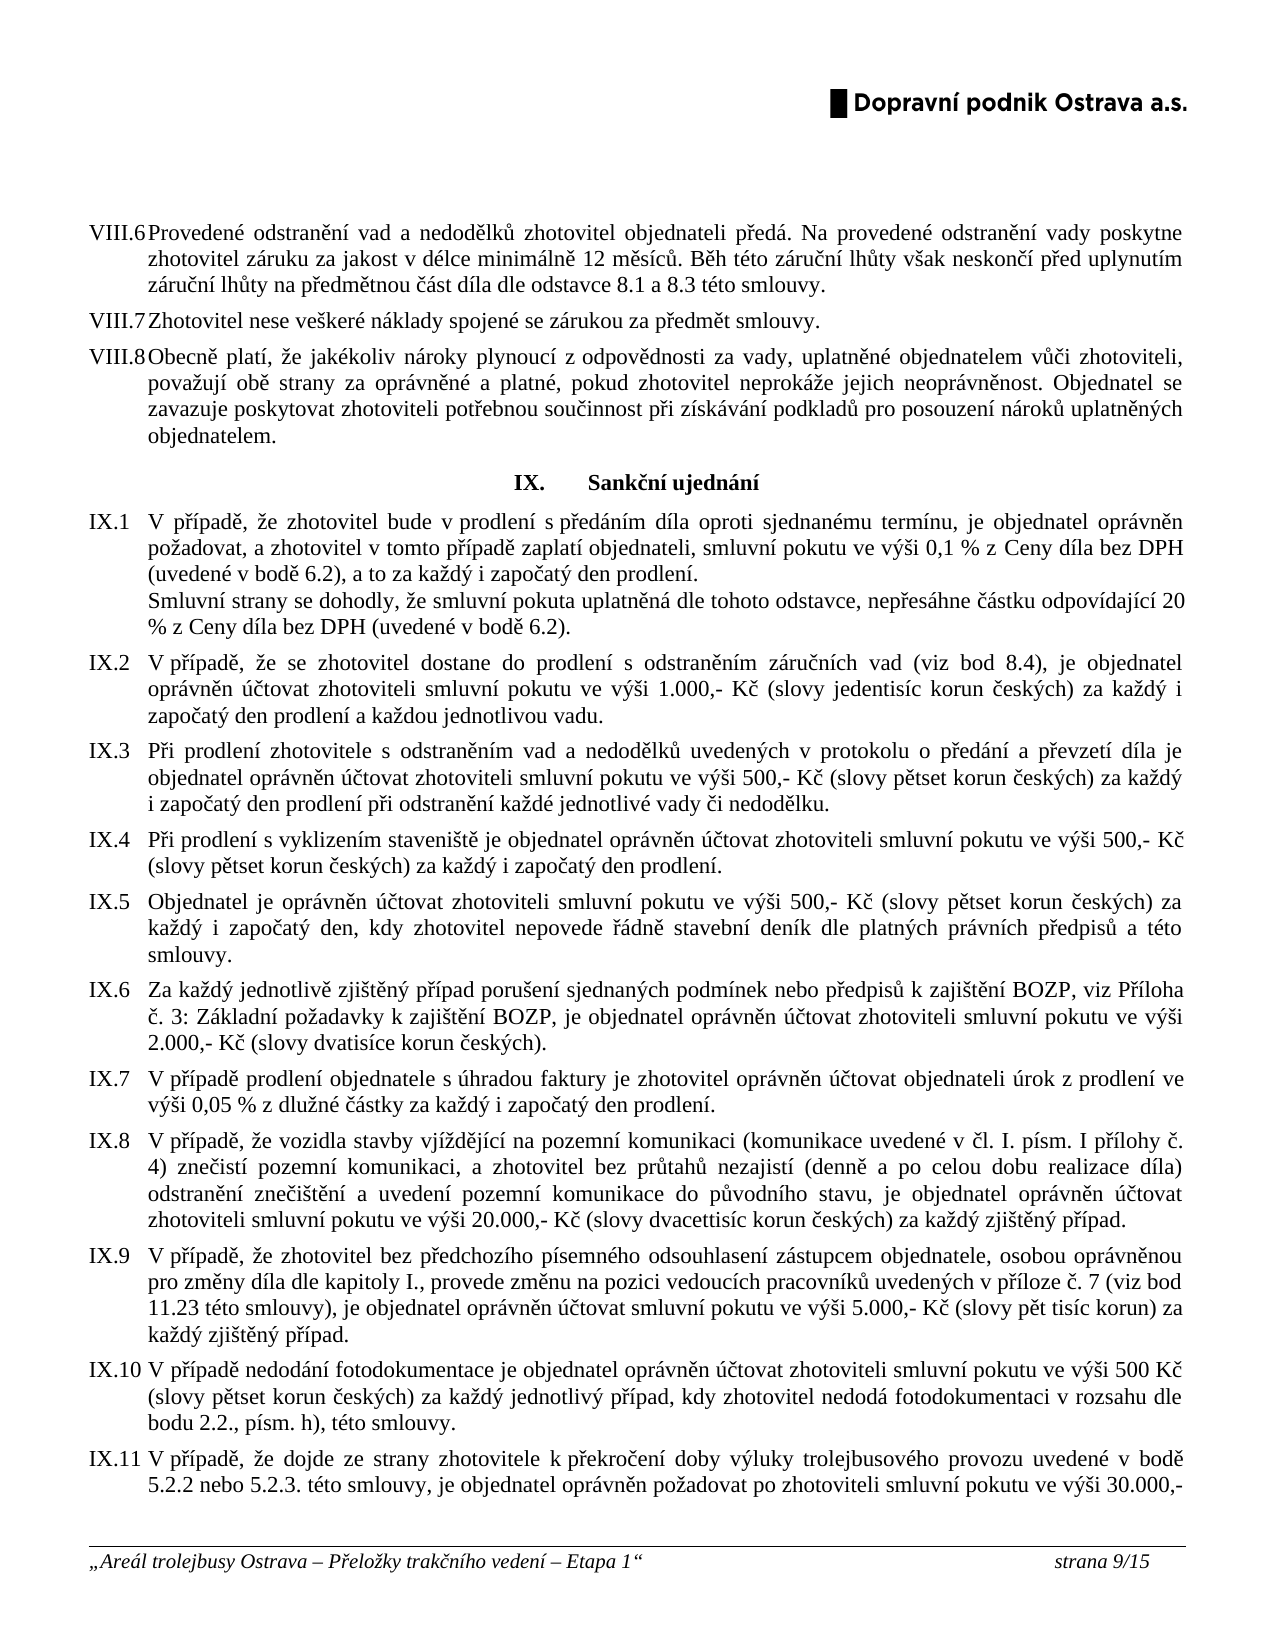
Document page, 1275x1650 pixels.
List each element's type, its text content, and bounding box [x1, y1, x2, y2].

list V případě, že vozidla stavby vjíždějící na pozemní komunikaci (komunikace uvedené v čl. I. písm. I přílohy č. 4) znečistí pozemní komunikaci, a zhotovitel bez průtahů nezajistí (denně a po celou dobu realizace díla) odstranění znečištění a uvedení pozemní komunikace do původního stavu, je objednatel oprávněn účtovat zhotoviteli smluvní pokutu ve výši 20.000,- Kč (slovy dvacettisíc korun českých) za každý zjištěný případ. [89, 1127, 1184, 1232]
list Při prodlení s vyklizením staveniště je objednatel oprávněn účtovat zhotoviteli smluvní pokutu ve výši 500,- Kč (slovy pětset korun českých) za každý i započatý den prodlení. [89, 826, 1184, 878]
list Za každý jednotlivě zjištěný případ porušení sjednaných podmínek nebo předpisů k zajištění BOZP, viz Příloha č. 3: Základní požadavky k zajištění BOZP, je objednatel oprávněn účtovat zhotoviteli smluvní pokutu ve výši 2.000,- Kč (slovy dvatisíce korun českých). [89, 976, 1184, 1055]
list Zhotovitel nese veškeré náklady spojené se zárukou za předmět smlouvy. [89, 307, 1184, 333]
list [89, 1445, 1184, 1498]
list Objednatel je oprávněn účtovat zhotoviteli smluvní pokutu ve výši 500,- Kč (slovy pětset korun českých) za každý i započatý den, kdy zhotovitel nepovede řádně stavební deník dle platných právních předpisů a této smlouvy. [89, 888, 1184, 967]
list Provedené odstranění vad a nedodělků zhotovitel objednateli předá. Na provedené odstranění vady poskytne zhotovitel záruku za jakost v délce minimálně 12 měsíců. Běh této záruční lhůty však neskončí před uplynutím záruční lhůty na předmětnou část díla dle odstavce 8.1 a 8.3 této smlouvy. [89, 218, 1184, 298]
subtitle Sankční ujednání [89, 469, 1184, 495]
list Při prodlení zhotovitele s odstraněním vad a nedodělků uvedených v protokolu o předání a převzetí díla je objednatel oprávněn účtovat zhotoviteli smluvní pokutu ve výši 500,- Kč (slovy pětset korun českých) za každý i započatý den prodlení při odstranění každé jednotlivé vady či nedodělku. [89, 737, 1184, 816]
list V případě prodlení objednatele s úhradou faktury je zhotovitel oprávněn účtovat objednateli úrok z prodlení ve výši 0,05 % z dlužné částky za každý i započatý den prodlení. [89, 1065, 1184, 1117]
list V případě, že zhotovitel bez předchozího písemného odsouhlasení zástupcem objednatele, osobou oprávněnou pro změny díla dle kapitoly I., provede změnu na pozici vedoucích pracovníků uvedených v příloze č. 7 (viz bod 11.23 této smlouvy), je objednatel oprávněn účtovat smluvní pokutu ve výši 5.000,- Kč (slovy pět tisíc korun) za každý zjištěný případ. [89, 1242, 1184, 1347]
list V případě, že se zhotovitel dostane do prodlení s odstraněním záručních vad (viz bod 8.4), je objednatel oprávněn účtovat zhotoviteli smluvní pokutu ve výši 1.000,- Kč (slovy jedentisíc korun českých) za každý i započatý den prodlení a každou jednotlivou vadu. [89, 649, 1184, 728]
list V případě nedodání fotodokumentace je objednatel oprávněn účtovat zhotoviteli smluvní pokutu ve výši 500 Kč (slovy pětset korun českých) za každý jednotlivý případ, kdy zhotovitel nedodá fotodokumentaci v rozsahu dle bodu 2.2., písm. h), této smlouvy. [89, 1356, 1184, 1436]
picture [830, 89, 1187, 118]
list Obecně platí, že jakékoliv nároky plynoucí z odpovědnosti za vady, uplatněné objednatelem vůči zhotoviteli, považují obě strany za oprávněné a platné, pokud zhotovitel neprokáže jejich neoprávněnost. Objednatel se zavazuje poskytovat zhotoviteli potřebnou součinnost při získávání podkladů pro posouzení nároků uplatněných objednatelem. [89, 343, 1184, 448]
list V případě, že zhotovitel bude v prodlení s předáním díla oproti sjednanému termínu, je objednatel oprávněn požadovat, a zhotovitel v tomto případě zaplatí objednateli, smluvní pokutu ve výši 0,1 % z Ceny díla bez DPH (uvedené v bodě 6.2), a to za každý i započatý den prodlení. [89, 508, 1184, 587]
text Smluvní strany se dohodly, že smluvní pokuta uplatněná dle tohoto odstavce, nepřesáhne částku odpovídající 20 % z Ceny díla bez DPH (uvedené v bodě 6.2). [148, 587, 1186, 639]
